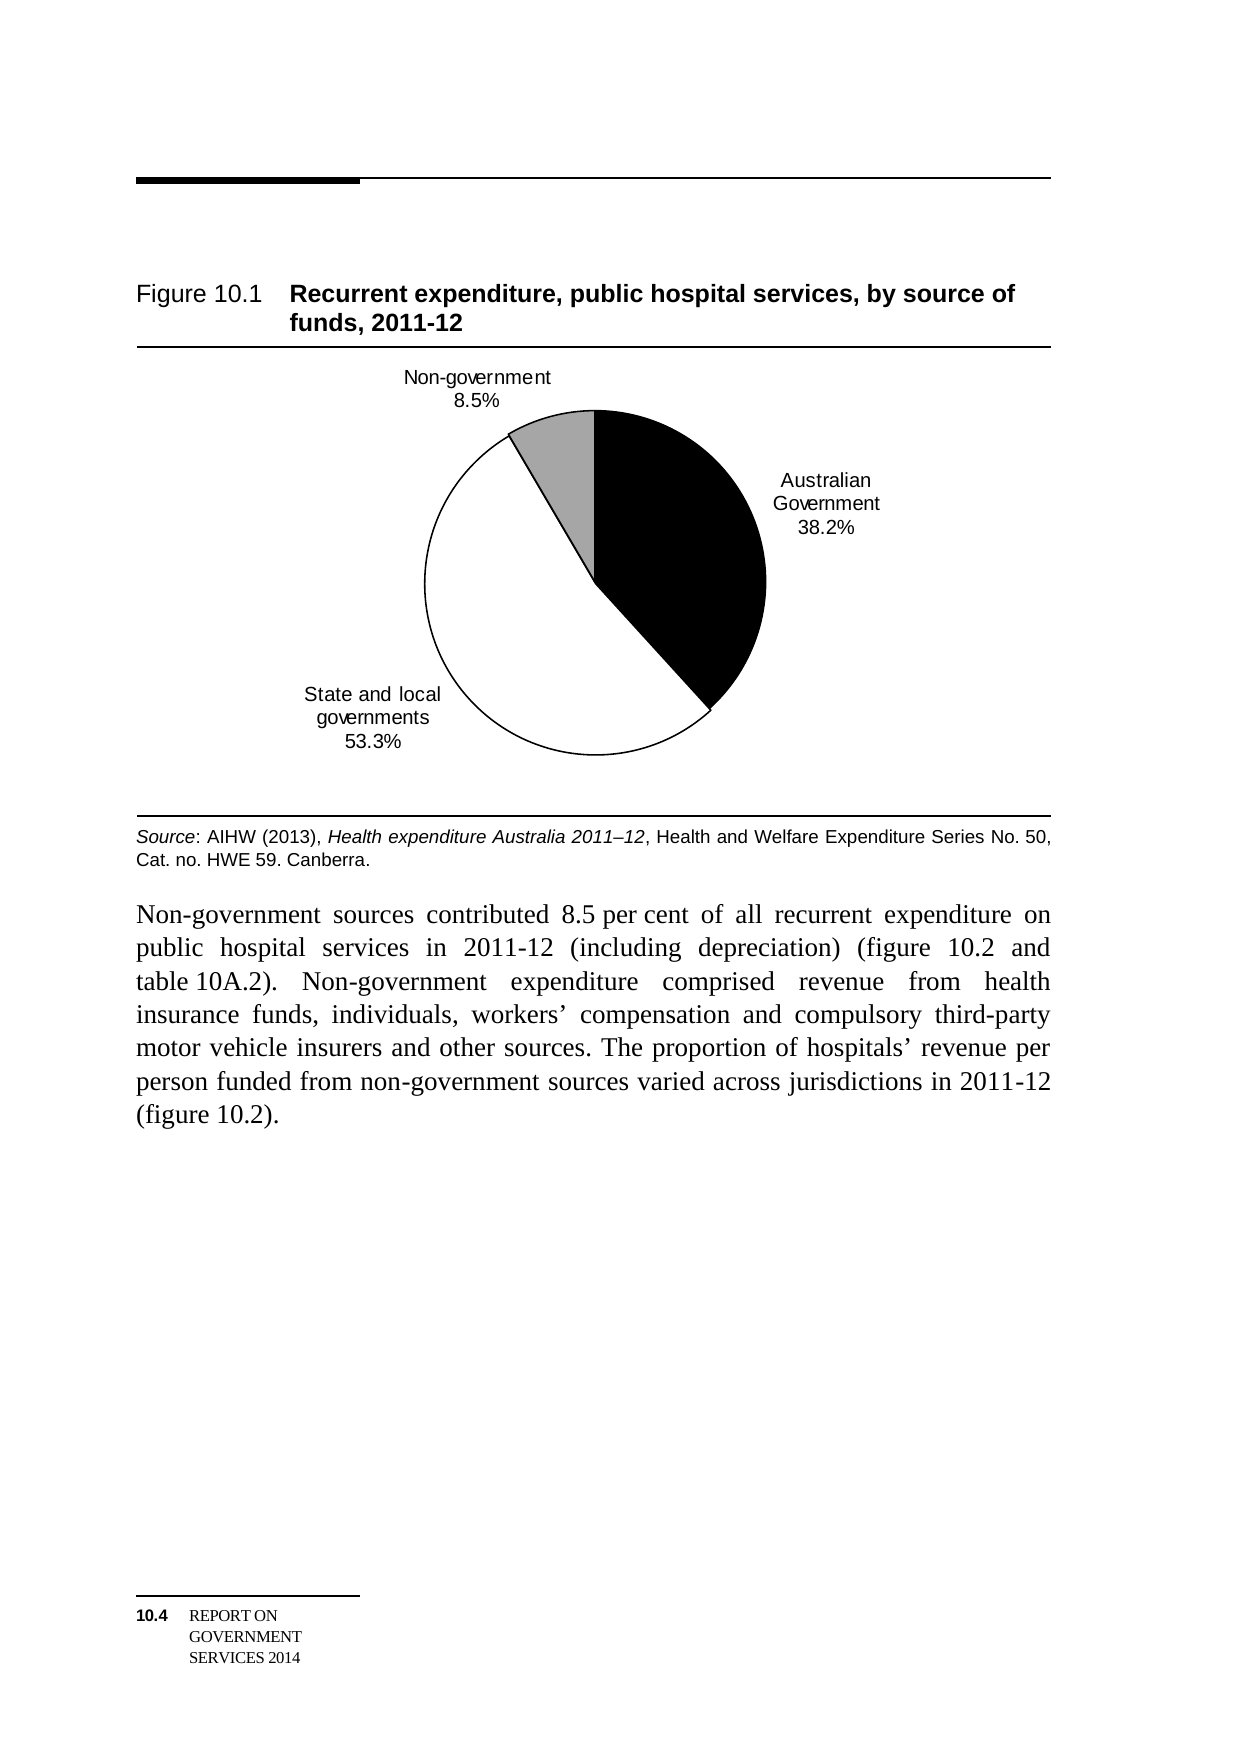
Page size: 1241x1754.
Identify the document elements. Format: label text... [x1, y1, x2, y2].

text Source: AIHW (2013), Health expenditure Australia 2011–12, Health and Welfare Expenditure Series No. 50, Cat. no. HWE 59. Canberra. [136, 825, 1051, 871]
text Non-government sources contributed 8.5 per cent of all recurrent expenditure on public hospital services in 2011-12 (including depreciation) (figure 10.2 and table 10A.2). Non-government expenditure comprised revenue from health insurance funds, individuals, workers’ compensation and compulsory third-party motor vehicle insurers and other sources. The proportion of hospitals’ revenue per person funded from non-government sources varied across jurisdictions in 2011-12 (figure 10.2). [136, 896, 1051, 1129]
title Figure 10.1 Recurrent expenditure, public hospital services, by source of funds, 2011-12 [136, 279, 1051, 338]
table_header [137, 348, 1051, 815]
